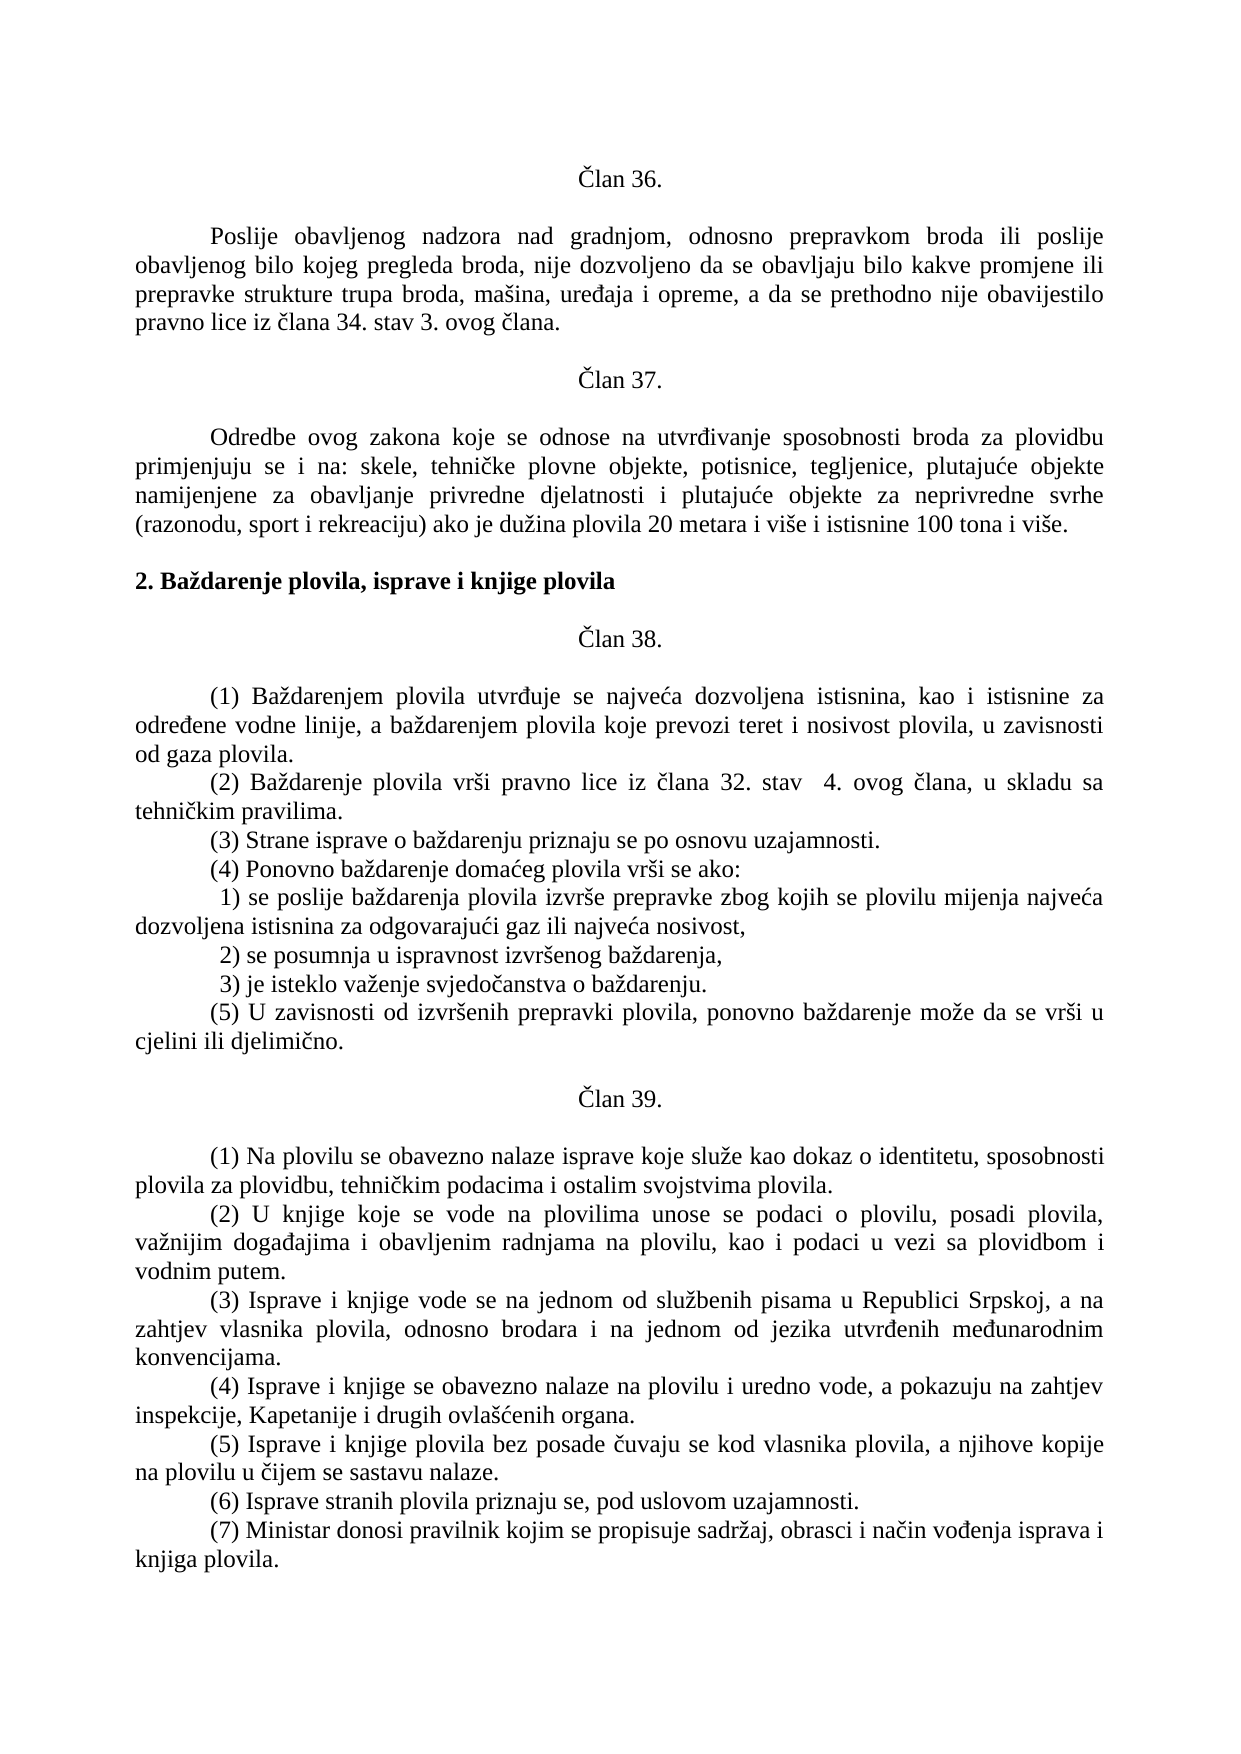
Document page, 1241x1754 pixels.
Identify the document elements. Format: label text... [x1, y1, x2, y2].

text (7) Ministar donosi pravilnik kojim se propisuje sadržaj, obrasci i način vođenja isprava i knjiga plovila. [135, 1515, 1105, 1572]
text (3) Strane isprave o baždarenju priznaju se po osnovu uzajamnosti. [135, 825, 1105, 854]
text (4) Isprave i knjige se obavezno nalaze na plovilu i uredno vode, a pokazuju na zahtjev inspekcije, Kapetanije i drugih ovlašćenih organa. [135, 1371, 1105, 1429]
text Član 38. [135, 624, 1105, 652]
text Član 39. [135, 1084, 1105, 1112]
text (1) Baždarenjem plovila utvrđuje se najveća dozvoljena istisnina, kao i istisnine za određene vodne linije, a baždarenjem plovila koje prevozi teret i nosivost plovila, u zavisnosti od gaza plovila. [135, 681, 1105, 767]
text (2) Baždarenje plovila vrši pravno lice iz člana 32. stav 4. ovog člana, u skladu sa tehničkim pravilima. [135, 767, 1105, 825]
text (2) U knjige koje se vode na plovilima unose se podaci o plovilu, posadi plovila, važnijim događajima i obavljenim radnjama na plovilu, kao i podaci u vezi sa plovidbom i vodnim putem. [135, 1199, 1105, 1285]
text (5) Isprave i knjige plovila bez posade čuvaju se kod vlasnika plovila, a njihove kopije na plovilu u čijem se sastavu nalaze. [135, 1429, 1105, 1486]
text Član 37. [135, 365, 1105, 394]
text 2. Baždarenje plovila, isprave i knjige plovila [135, 566, 1105, 595]
text 1) se poslije baždarenja plovila izvrše prepravke zbog kojih se plovilu mijenja najveća dozvoljena istisnina za odgovarajući gaz ili najveća nosivost, [135, 882, 1105, 940]
text Odredbe ovog zakona koje se odnose na utvrđivanje sposobnosti broda za plovidbu primjenjuju se i na: skele, tehničke plovne objekte, potisnice, tegljenice, plutajuće objekte namijenjene za obavljanje privredne djelatnosti i plutajuće objekte za neprivredne svrhe (razonodu, sport i rekreaciju) ako je dužina plovila 20 metara i više i istisnine 100 tona i više. [135, 422, 1105, 537]
text Član 36. [135, 164, 1105, 192]
text Poslije obavljenog nadzora nad gradnjom, odnosno prepravkom broda ili poslije obavljenog bilo kojeg pregleda broda, nije dozvoljeno da se obavljaju bilo kakve promjene ili prepravke strukture trupa broda, mašina, uređaja i opreme, a da se prethodno nije obavijestilo pravno lice iz člana 34. stav 3. ovog člana. [135, 221, 1105, 336]
text (3) Isprave i knjige vode se na jednom od službenih pisama u Republici Srpskoj, a na zahtjev vlasnika plovila, odnosno brodara i na jednom od jezika utvrđenih međunarodnim konvencijama. [135, 1285, 1105, 1371]
text (5) U zavisnosti od izvršenih prepravki plovila, ponovno baždarenje može da se vrši u cjelini ili djelimično. [135, 997, 1105, 1055]
text (6) Isprave stranih plovila priznaju se, pod uslovom uzajamnosti. [135, 1486, 1105, 1515]
text 3) je isteklo važenje svjedočanstva o baždarenju. [135, 969, 1105, 997]
text 2) se posumnja u ispravnost izvršenog baždarenja, [135, 940, 1105, 969]
text (1) Na plovilu se obavezno nalaze isprave koje služe kao dokaz o identitetu, sposobnosti plovila za plovidbu, tehničkim podacima i ostalim svojstvima plovila. [135, 1141, 1105, 1199]
text (4) Ponovno baždarenje domaćeg plovila vrši se ako: [135, 854, 1105, 882]
